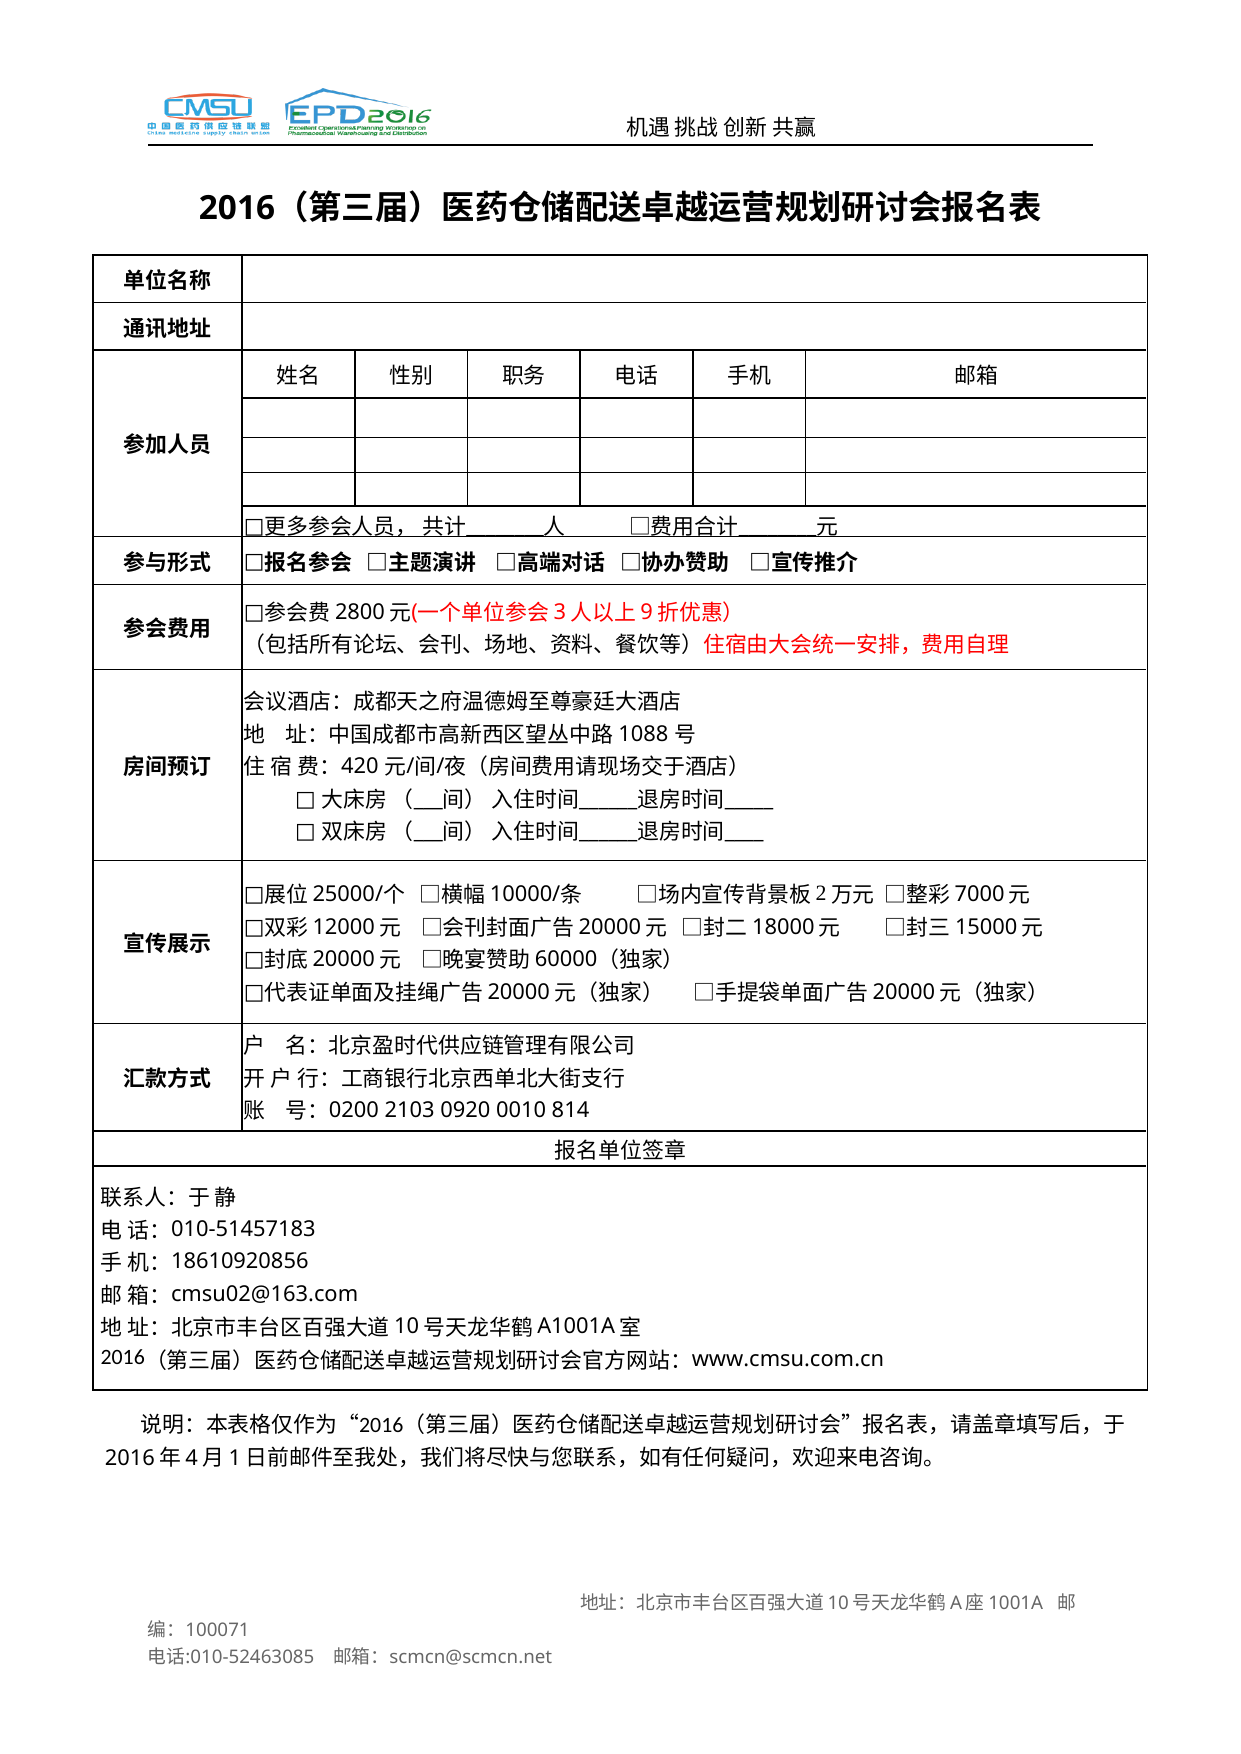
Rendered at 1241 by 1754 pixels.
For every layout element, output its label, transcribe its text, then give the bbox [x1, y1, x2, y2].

table_cell [806, 472, 1147, 505]
table_cell 通讯地址 [94, 303, 241, 349]
table_cell [806, 437, 1147, 472]
table_cell 汇款方式 [94, 1024, 241, 1130]
table_cell [581, 438, 692, 472]
text 说明：本表格仅作为“2016（第三届）医药仓储配送卓越运营规划研讨会”报名表，请盖章填写后，于2016年4月1日前邮件至我处，我们将尽快与您联系，如有任何疑问，欢迎来电咨询。 [103, 1407, 1133, 1472]
table_cell [806, 397, 1147, 437]
table_cell [468, 438, 579, 472]
table_cell [581, 399, 692, 437]
table_header [243, 256, 1147, 302]
table_cell 参会费用 [94, 585, 241, 668]
table_cell [243, 473, 354, 505]
table_cell 会议酒店：成都天之府温德姆至尊豪廷大酒店 地 址：中国成都市高新西区望丛中路 1088 号 住 宿 费：420 元/间/夜（房间费用请现场交于酒店） □ 大床房 （___间） 入住时间______退房时间_____ □ 双床房 （___间） 入住时间______退房时间____ [243, 669, 1147, 860]
table_cell 房间预订 [94, 670, 241, 860]
table_cell 宣传展示 [94, 861, 241, 1022]
table_cell 手机 [694, 351, 805, 397]
table_cell □参会费 2800元(一个单位参会3人以上9折优惠） （包括所有论坛、会刊、场地、资料、餐饮等）住宿由大会统一安排，费用自理 [243, 584, 1147, 668]
table_cell [694, 473, 805, 505]
table_cell 电话 [581, 351, 692, 397]
table_cell 邮箱 [806, 349, 1147, 397]
table_cell 姓名 [243, 351, 354, 397]
table_cell 参与形式 [94, 537, 241, 583]
table_cell [694, 438, 805, 472]
table_cell □展位25000/个 □横幅10000/条 □场内宣传背景板2万元 □整彩7000元 □双彩12000元 □会刊封面广告20000元 □封二18000元 □封三15000元 □封底20000元 □晚宴赞助60000（独家） □代表证单面及挂绳广告20000元（独家） □手提袋单面广告20000元（独家） [243, 860, 1147, 1022]
table_cell 报名单位签章 [94, 1130, 1147, 1165]
table_cell [581, 473, 692, 505]
table_cell 联系人：于 静 电 话：010-51457183 手 机：18610920856 邮 箱：cmsu02@163.com 地 址：北京市丰台区百强大道10号天龙华鹤A1001A室 2016（第三届）医药仓储配送卓越运营规划研讨会官方网站：www.cmsu.com.cn [94, 1165, 1147, 1389]
table_cell [468, 399, 579, 437]
table_cell [468, 473, 579, 505]
table_cell [243, 302, 1147, 349]
table_cell [356, 399, 467, 437]
text 2016（第三届）医药仓储配送卓越运营规划研讨会报名表 [148, 173, 1093, 238]
table_cell 参加人员 [94, 351, 241, 536]
picture [147, 88, 432, 136]
table_cell [243, 399, 354, 437]
table_cell [356, 473, 467, 505]
table_cell 职务 [468, 351, 579, 397]
table_cell [356, 438, 467, 472]
table_header 单位名称 [94, 256, 241, 302]
table_cell [694, 399, 805, 437]
table_cell □报名参会 □主题演讲 □高端对话 □协办赞助 □宣传推介 [243, 536, 1147, 583]
table_cell [243, 438, 354, 472]
table_cell 户 名：北京盈时代供应链管理有限公司 开 户 行：工商银行北京西单北大街支行 账 号：0200 2103 0920 0010 814 [243, 1023, 1147, 1130]
table_cell □更多参会人员， 共计________人 □费用合计________元 [243, 505, 1147, 536]
table_cell 性别 [356, 351, 467, 397]
